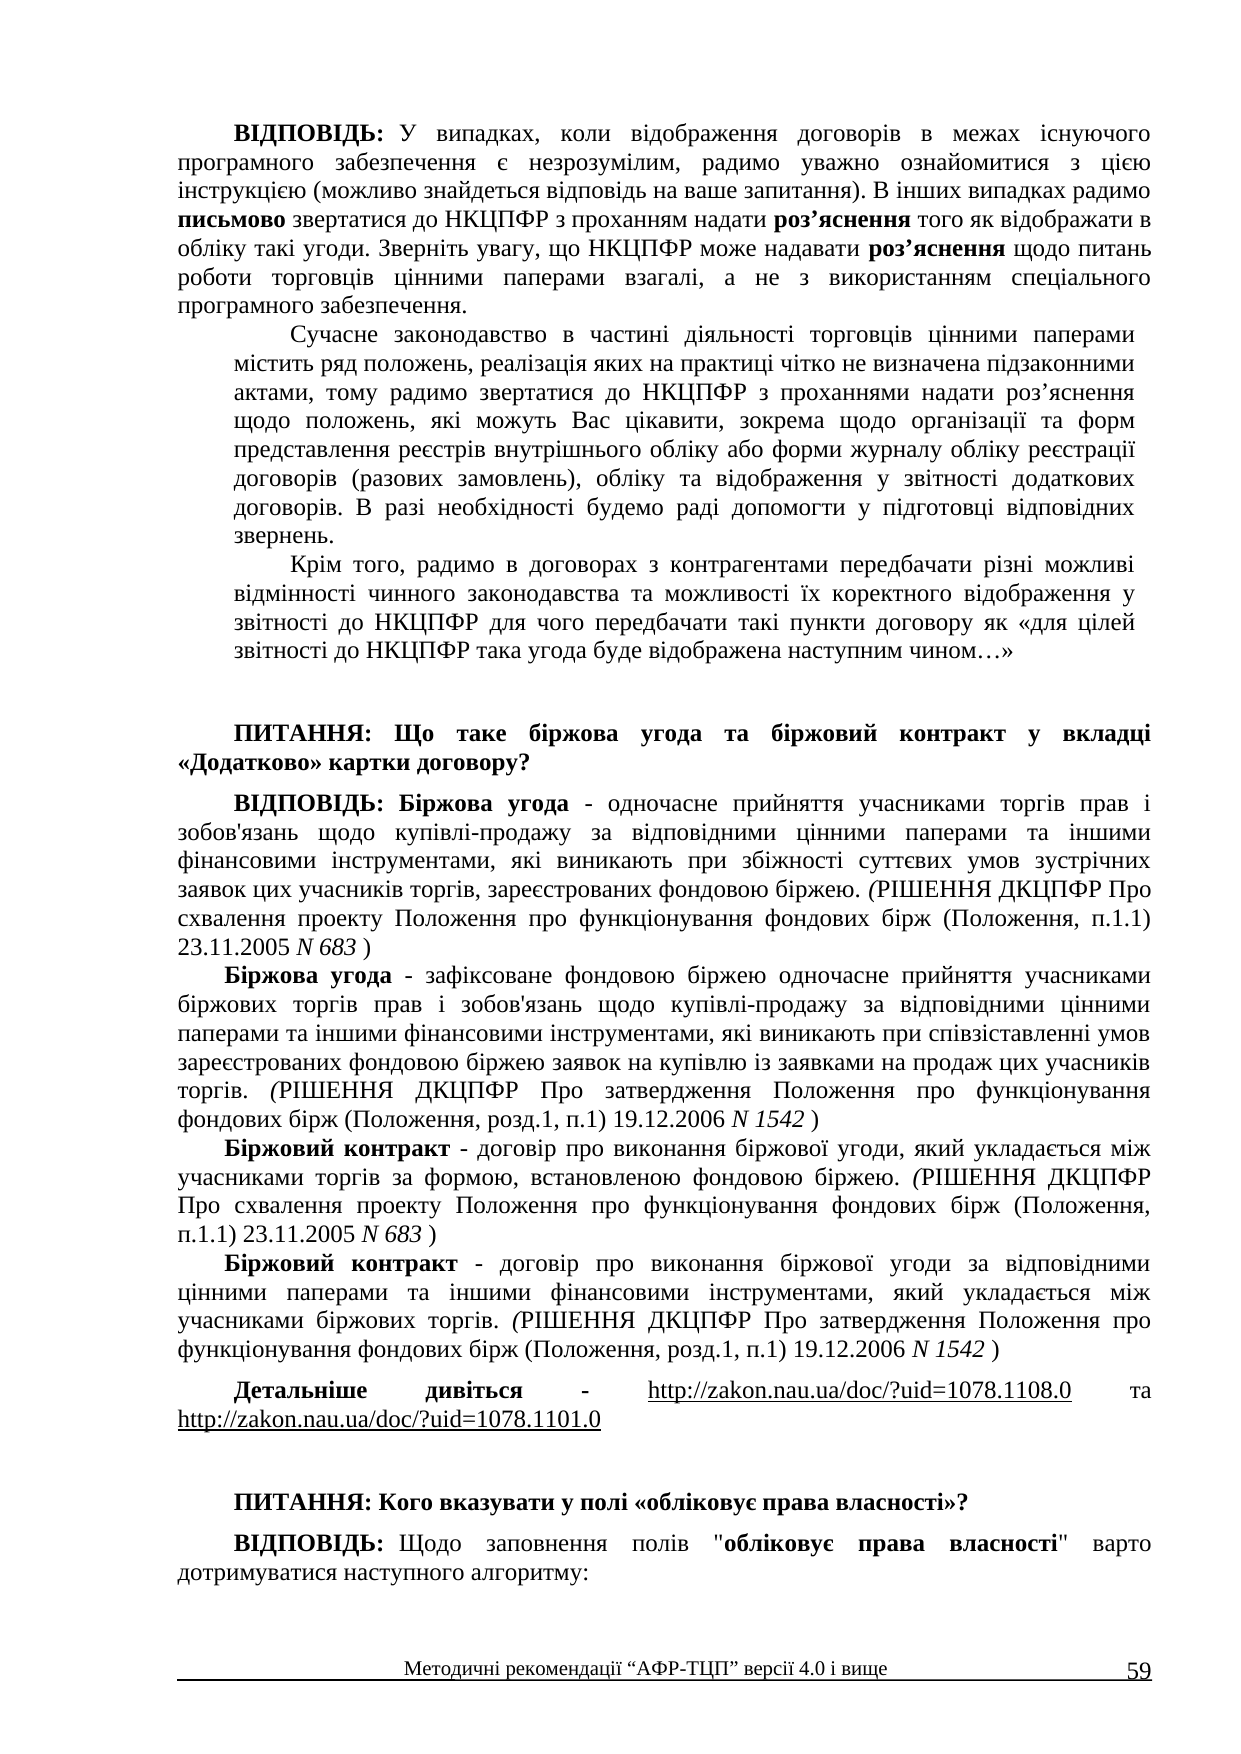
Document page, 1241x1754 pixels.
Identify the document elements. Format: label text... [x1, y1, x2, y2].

text Крім того, радимо в договорах з контрагентами передбачати різні можливі відмінності чинного законодавства та можливості їх коректного відображення у звітності до НКЦПФР для чого передбачати такі пункти договору як «для цілей звітності до НКЦПФР така угода буде відображена наступним чином…» [233, 549, 1136, 664]
text ПИТАННЯ: Кого вказувати у полі «обліковує права власності»? [177, 1487, 1152, 1516]
text Біржова угода - зафіксоване фондовою біржею одночасне прийняття учасниками біржових торгів прав і зобов'язань щодо купівлі-продажу за відповідними цінними паперами та іншими фінансовими інструментами, які виникають при співзіставленні умов зареєстрованих фондовою біржею заявок на купівлю із заявками на продаж цих учасників торгів. (РІШЕННЯ ДКЦПФР Про затвердження Положення про функціонування фондових бірж (Положення, розд.1, п.1) 19.12.2006 N 1542 ) [177, 961, 1152, 1133]
text ВІДПОВІДЬ: Біржова угода - одночасне прийняття учасниками торгів прав і зобов'язань щодо купівлі-продажу за відповідними цінними паперами та іншими фінансовими інструментами, які виникають при збіжності суттєвих умов зустрічних заявок цих учасників торгів, зареєстрованих фондовою біржею. (РІШЕННЯ ДКЦПФР Про схвалення проекту Положення про функціонування фондових бірж (Положення, п.1.1) 23.11.2005 N 683 ) [177, 788, 1152, 961]
text ВІДПОВІДЬ: Щодо заповнення полів "обліковує права власності" варто дотримуватися наступного алгоритму: [177, 1528, 1152, 1586]
text Біржовий контракт - договір про виконання біржової угоди, який укладається між учасниками торгів за формою, встановленою фондовою біржею. (РІШЕННЯ ДКЦПФР Про схвалення проекту Положення про функціонування фондових бірж (Положення, п.1.1) 23.11.2005 N 683 ) [177, 1133, 1152, 1248]
text Сучасне законодавство в частині діяльності торговців цінними паперами містить ряд положень, реалізація яких на практиці чітко не визначена підзаконними актами, тому радимо звертатися до НКЦПФР з проханнями надати роз’яснення щодо положень, які можуть Вас цікавити, зокрема щодо організації та форм представлення реєстрів внутрішнього обліку або форми журналу обліку реєстрації договорів (разових замовлень), обліку та відображення у звітності додаткових договорів. В разі необхідності будемо раді допомогти у підготовці відповідних звернень. [233, 319, 1136, 549]
text ВІДПОВІДЬ: У випадках, коли відображення договорів в межах існуючого програмного забезпечення є незрозумілим, радимо уважно ознайомитися з цією інструкцією (можливо знайдеться відповідь на ваше запитання). В інших випадках радимо письмово звертатися до НКЦПФР з проханням надати роз’яснення того як відображати в обліку такі угоди. Зверніть увагу, що НКЦПФР може надавати роз’яснення щодо питань роботи торговців цінними паперами взагалі, а не з використанням спеціального програмного забезпечення. [177, 118, 1152, 319]
text Біржовий контракт - договір про виконання біржової угоди за відповідними цінними паперами та іншими фінансовими інструментами, який укладається між учасниками біржових торгів. (РІШЕННЯ ДКЦПФР Про затвердження Положення про функціонування фондових бірж (Положення, розд.1, п.1) 19.12.2006 N 1542 ) [177, 1248, 1152, 1363]
text ПИТАННЯ: Що таке біржова угода та біржовий контракт у вкладці «Додатково» картки договору? [177, 718, 1152, 776]
text Детальніше дивіться - http://zakon.nau.ua/doc/?uid=1078.1108.0 та http://zakon.nau.ua/doc/?uid=1078.1101.0 [177, 1376, 1152, 1433]
